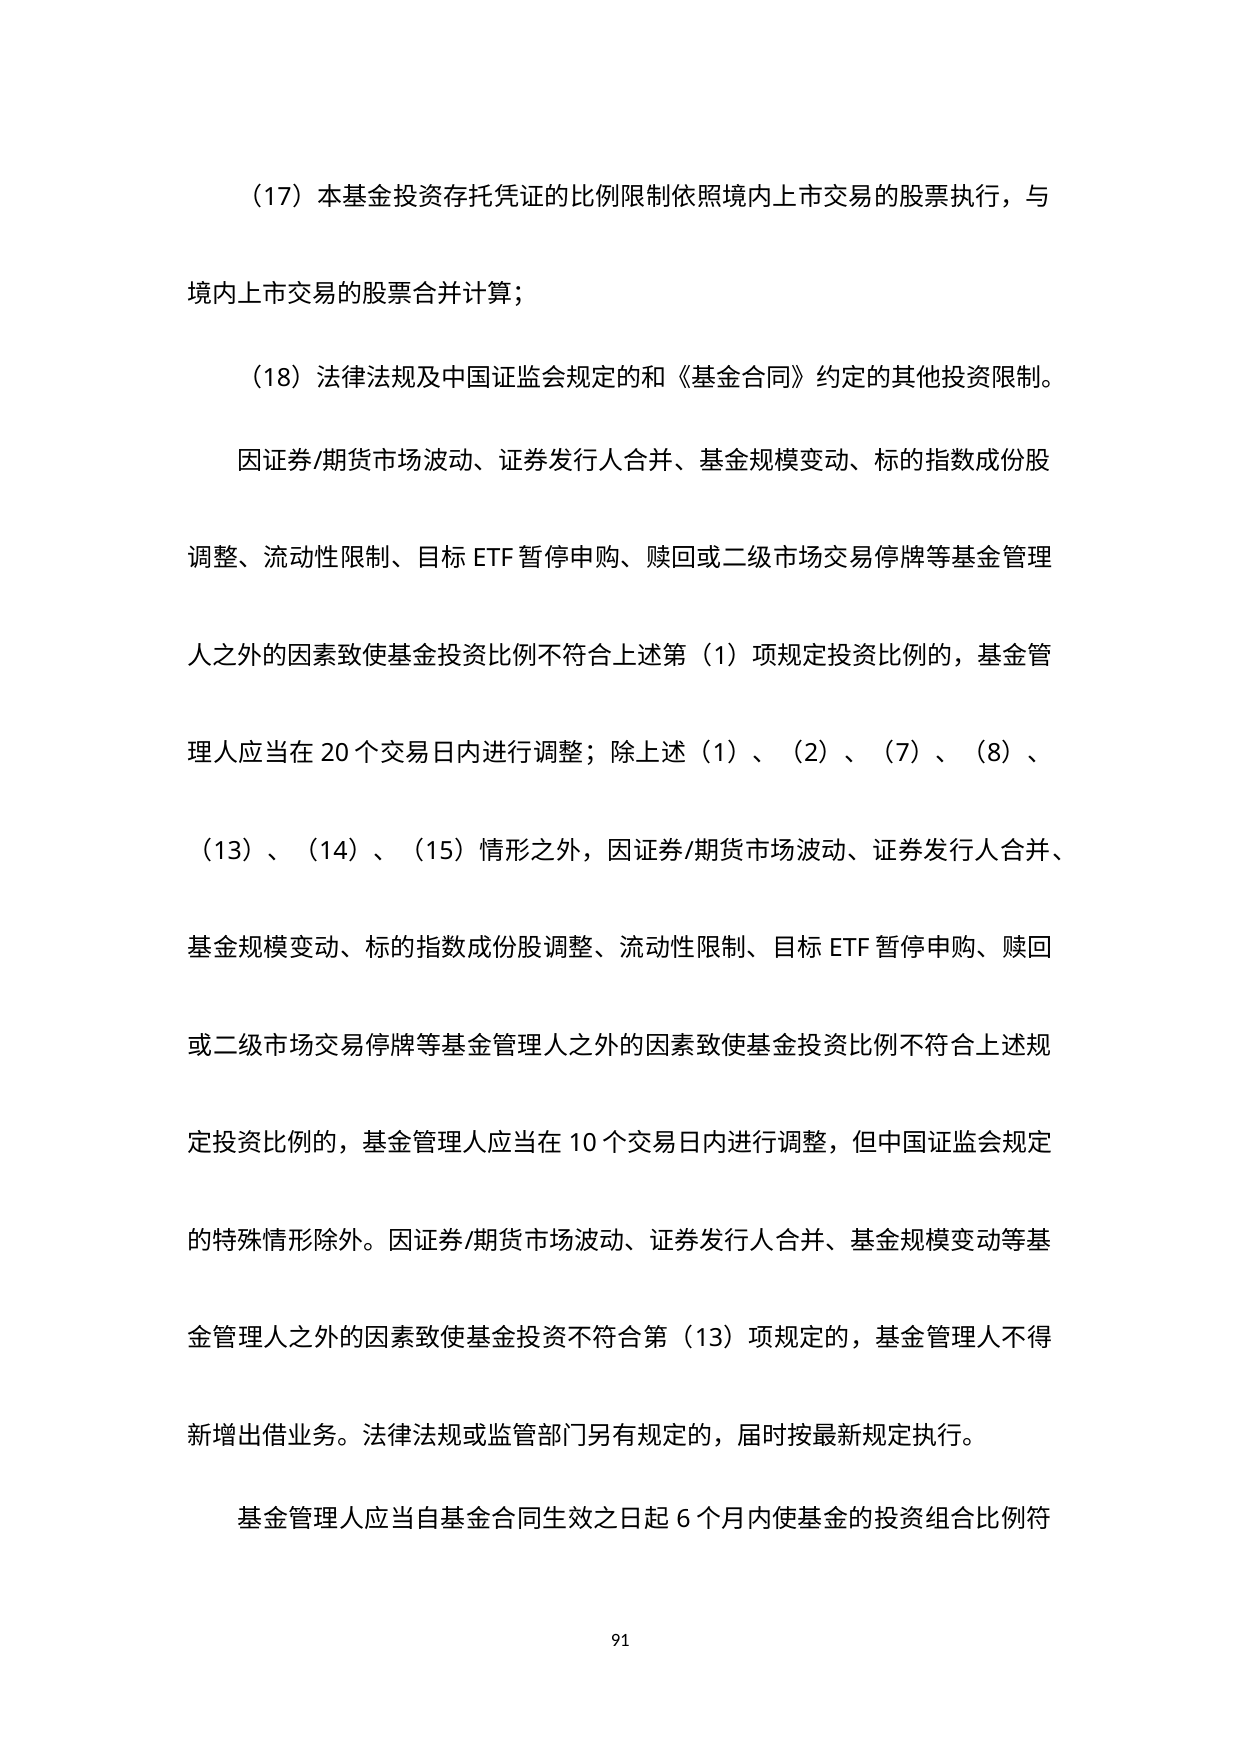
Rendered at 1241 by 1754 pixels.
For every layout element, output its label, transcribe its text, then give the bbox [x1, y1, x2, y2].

text （17）本基金投资存托凭证的比例限制依照境内上市交易的股票执行，与境内上市交易的股票合并计算； [187, 162, 1053, 324]
text 因证券/期货市场波动、证券发行人合并、基金规模变动、标的指数成份股调整、流动性限制、目标ETF暂停申购、赎回或二级市场交易停牌等基金管理人之外的因素致使基金投资比例不符合上述第（1）项规定投资比例的，基金管理人应当在20个交易日内进行调整；除上述（1）、（2）、（7）、（8）、（13）、（14）、（15）情形之外，因证券/期货市场波动、证券发行人合并、基金规模变动、标的指数成份股调整、流动性限制、目标ETF暂停申购、赎回或二级市场交易停牌等基金管理人之外的因素致使基金投资比例不符合上述规定投资比例的，基金管理人应当在10个交易日内进行调整，但中国证监会规定的特殊情形除外。因证券/期货市场波动、证券发行人合并、基金规模变动等基金管理人之外的因素致使基金投资不符合第（13）项规定的，基金管理人不得新增出借业务。法律法规或监管部门另有规定的，届时按最新规定执行。 [187, 426, 1053, 1466]
text （18）法律法规及中国证监会规定的和《基金合同》约定的其他投资限制。 [187, 343, 1053, 408]
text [187, 1484, 1053, 1549]
